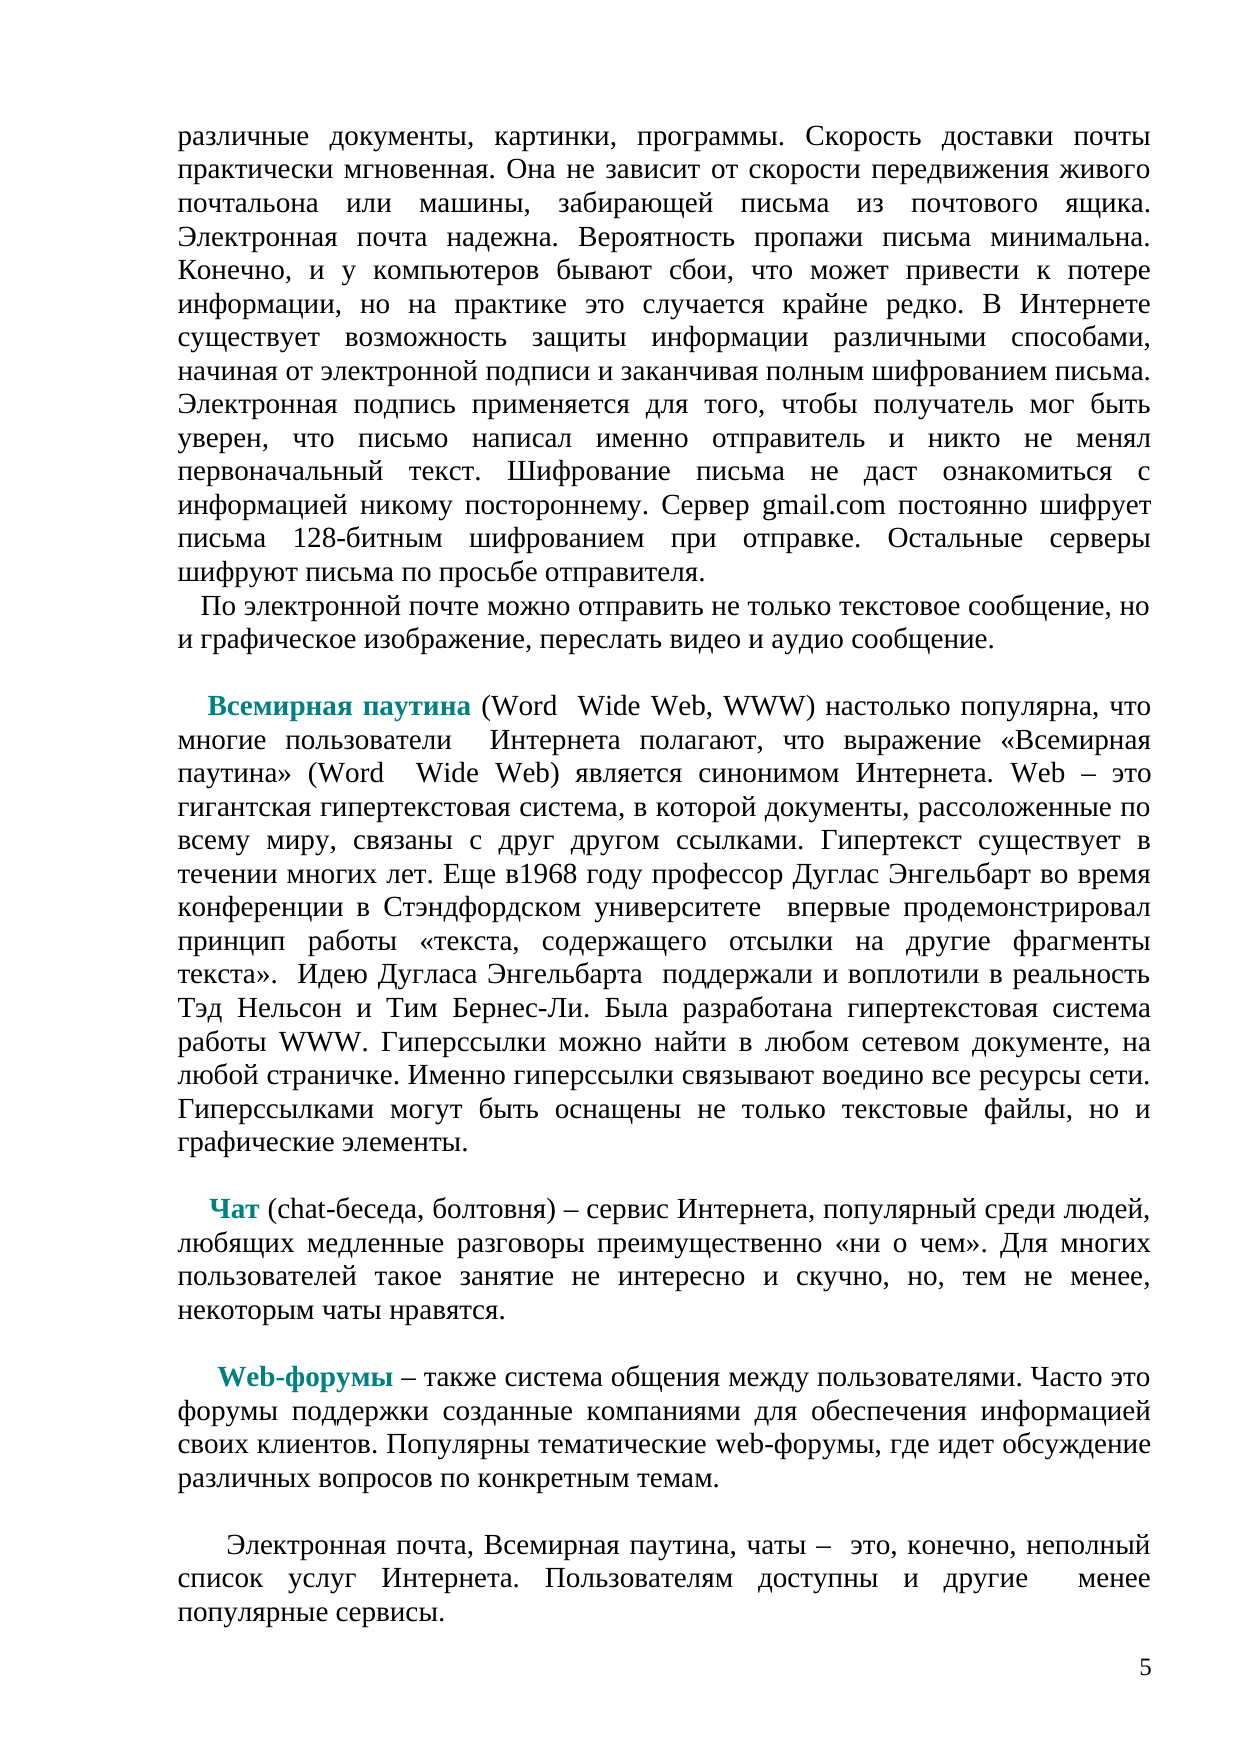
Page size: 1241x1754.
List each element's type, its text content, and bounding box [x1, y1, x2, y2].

text По электронной почте можно отправить не только текстовое сообщение, но и графическое изображение, переслать видео и аудио сообщение. [177, 588, 1152, 655]
text Всемирная паутина (Word Wide Web, WWW) настолько популярна, что многие пользователи Интернета полагают, что выражение «Всемирная паутина» (Word Wide Web) является синонимом Интернета. Web – это гигантская гипертекстовая система, в которой документы, рассоложенные по всему миру, связаны с друг другом ссылками. Гипертекст существует в течении многих лет. Еще в1968 году профессор Дуглас Энгельбарт во время конференции в Стэндфордском университете впервые продемонстрировал принцип работы «текста, содержащего отсылки на другие фрагменты текста». Идею Дугласа Энгельбарта поддержали и воплотили в реальность Тэд Нельсон и Тим Бернес-Ли. Была разработана гипертекстовая система работы WWW. Гиперссылки можно найти в любом сетевом документе, на любой страничке. Именно гиперссылки связывают воедино все ресурсы сети. Гиперссылками могут быть оснащены не только текстовые файлы, но и графические элементы. [177, 688, 1152, 1158]
text Web-форумы – также система общения между пользователями. Часто это форумы поддержки созданные компаниями для обеспечения информацией своих клиентов. Популярны тематические web-форумы, где идет обсуждение различных вопросов по конкретным темам. [177, 1359, 1152, 1493]
text Электронная почта, Всемирная паутина, чаты – это, конечно, неполный список услуг Интернета. Пользователям доступны и другие менее популярные сервисы. [177, 1527, 1152, 1627]
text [177, 118, 1152, 588]
text Чат (chat-беседа, болтовня) – сервис Интернета, популярный среди людей, любящих медленные разговоры преимущественно «ни о чем». Для многих пользователей такое занятие не интересно и скучно, но, тем не менее, некоторым чаты нравятся. [177, 1191, 1152, 1326]
